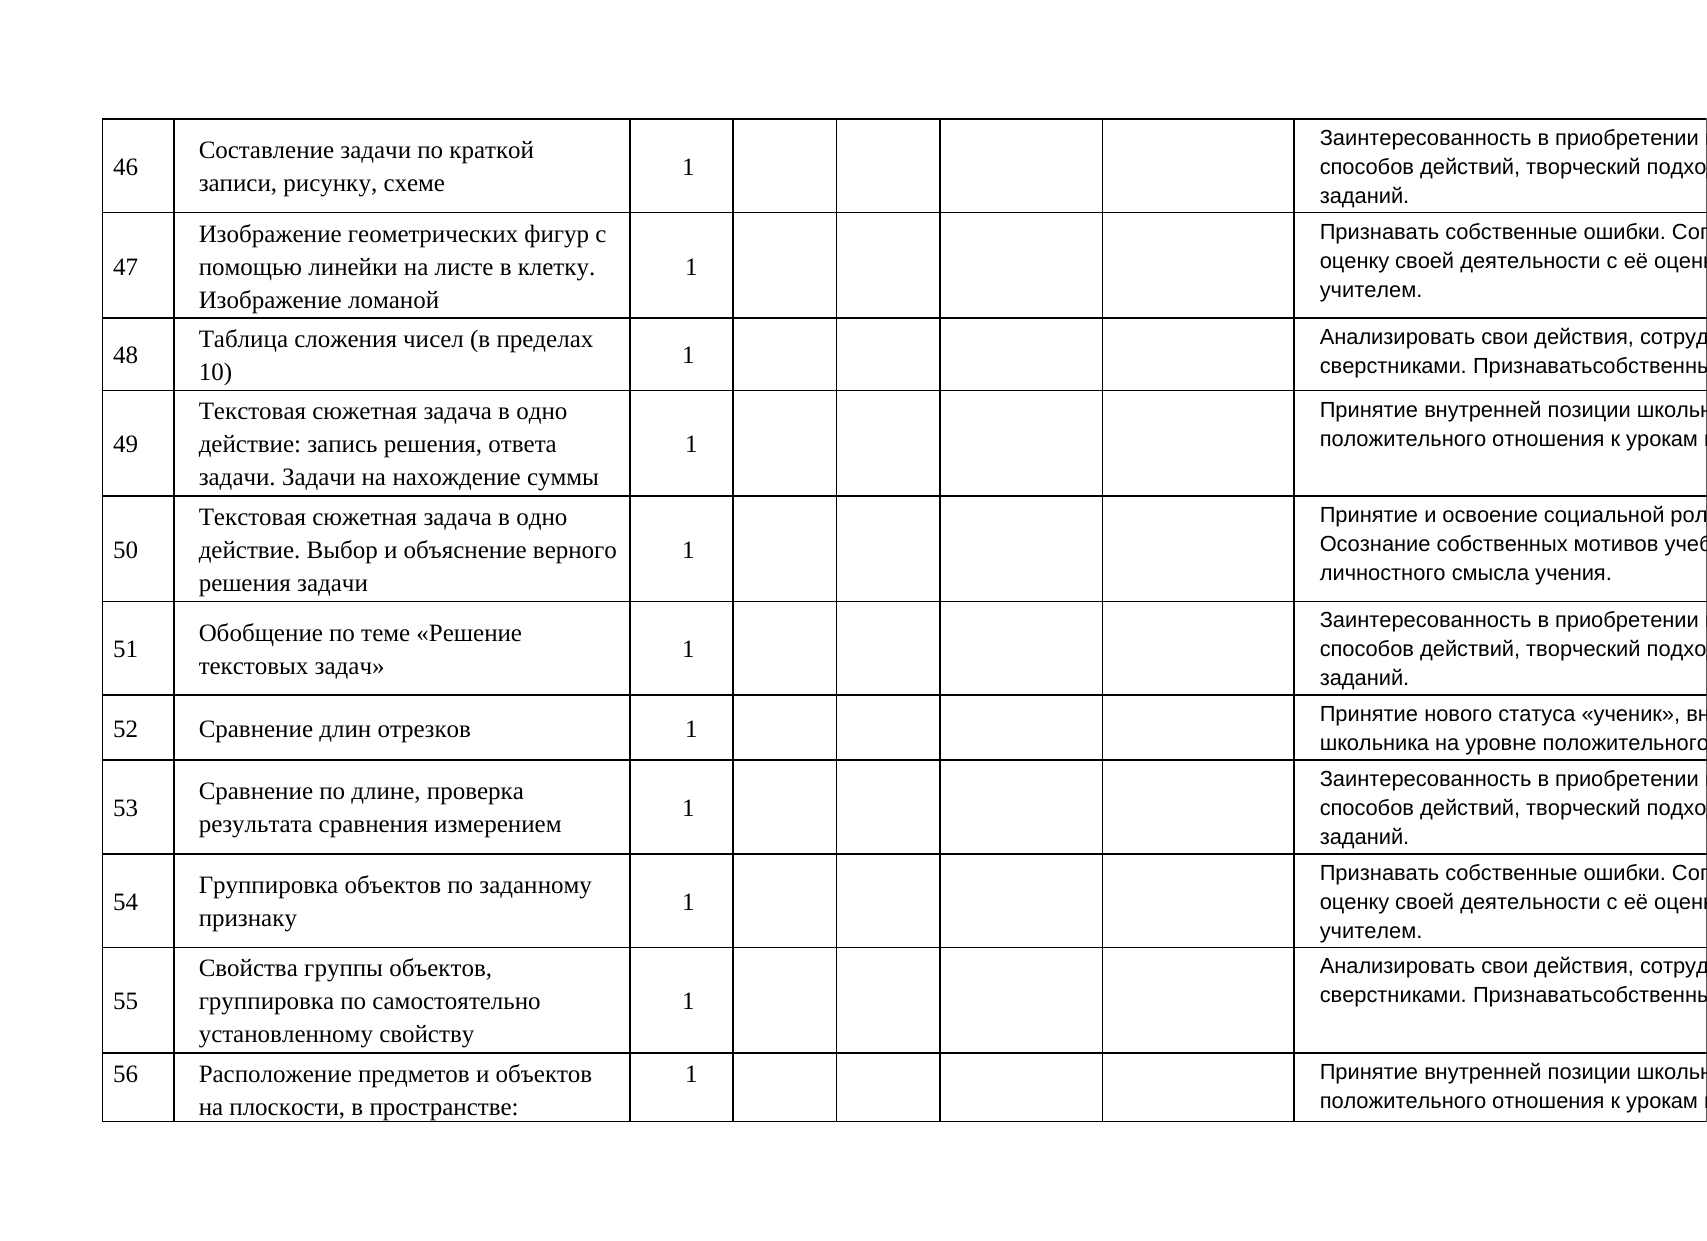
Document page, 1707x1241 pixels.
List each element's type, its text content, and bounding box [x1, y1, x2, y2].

table_cell Принятие нового статуса «ученик», внутренней позиции школьника на уровне положительного отношения к школе. [1295, 696, 1706, 759]
table_cell [734, 497, 836, 601]
table_cell 1 [631, 391, 732, 495]
table_cell [941, 948, 1102, 1052]
table_cell [1103, 1054, 1293, 1121]
table_cell [941, 120, 1102, 212]
table_cell [1103, 948, 1293, 1052]
table_cell 54 [103, 855, 173, 947]
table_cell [175, 1054, 629, 1121]
table_cell [837, 855, 939, 947]
table_cell Группировка объектов по заданному признаку [175, 855, 629, 947]
table_cell Признавать собственные ошибки. Сопоставлять собственную оценку своей деятельности с её оценкой товарищами, учителем. [1295, 213, 1706, 317]
table_cell [734, 319, 836, 390]
table_cell [1103, 602, 1293, 694]
table_cell [1103, 761, 1293, 853]
table_cell [837, 948, 939, 1052]
table_cell 1 [631, 602, 732, 694]
table_cell [734, 855, 836, 947]
table_cell [734, 391, 836, 495]
table_cell [941, 696, 1102, 759]
table_cell [734, 1054, 836, 1121]
table_cell [941, 1054, 1102, 1121]
table_cell 47 [103, 213, 173, 317]
table_cell 48 [103, 319, 173, 390]
table_cell [941, 855, 1102, 947]
table_cell 1 [631, 120, 732, 212]
table_cell 55 [103, 948, 173, 1052]
table_cell [734, 120, 836, 212]
table_cell [941, 391, 1102, 495]
table_cell [1103, 213, 1293, 317]
table_cell 1 [631, 696, 732, 759]
table_cell [734, 761, 836, 853]
table_cell 1 [631, 213, 732, 317]
table_cell [837, 213, 939, 317]
table_cell 50 [103, 497, 173, 601]
table_cell Текстовая сюжетная задача в одно действие. Выбор и объяснение верного решения задачи [175, 497, 629, 601]
table_cell [734, 213, 836, 317]
table_cell Анализировать свои действия, сотрудничать со взрослыми и сверстниками. Признаватьсобственныеошибки. [1295, 948, 1706, 1052]
table_cell [941, 761, 1102, 853]
table_cell 46 [103, 120, 173, 212]
table_cell [734, 696, 836, 759]
table_cell [1103, 696, 1293, 759]
table_cell 51 [103, 602, 173, 694]
table_cell 1 [631, 497, 732, 601]
table_cell [837, 1054, 939, 1121]
table_cell [1103, 120, 1293, 212]
table_cell Сравнение по длине, проверка результата сравнения измерением [175, 761, 629, 853]
table_cell Заинтересованность в приобретении и расширении знаний и способов действий, творческий подход к выполнению заданий. [1295, 120, 1706, 212]
table_cell Изображение геометрических фигур с помощью линейки на листе в клетку. Изображение ломаной [175, 213, 629, 317]
table_cell [941, 497, 1102, 601]
table_cell Свойства группы объектов, группировка по самостоятельно установленному свойству [175, 948, 629, 1052]
table_cell [837, 391, 939, 495]
table_cell [837, 602, 939, 694]
table_cell [837, 761, 939, 853]
table_cell Обобщение по теме «Решение текстовых задач» [175, 602, 629, 694]
table_cell 56 [103, 1054, 173, 1121]
table_cell [1103, 319, 1293, 390]
table_cell [837, 696, 939, 759]
table_cell 1 [631, 761, 732, 853]
table_cell [941, 319, 1102, 390]
table_cell [837, 497, 939, 601]
table_cell 49 [103, 391, 173, 495]
table_cell 1 [631, 948, 732, 1052]
table_cell Сравнение длин отрезков [175, 696, 629, 759]
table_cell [1295, 1054, 1706, 1121]
table_cell 1 [631, 319, 732, 390]
table_cell [941, 602, 1102, 694]
table_cell [1103, 855, 1293, 947]
table_cell 1 [631, 1054, 732, 1121]
table_cell Принятие внутренней позиции школьника на уровне положительного отношения к урокам математики [1295, 391, 1706, 495]
table_cell Анализировать свои действия, сотрудничать со взрослыми и сверстниками. Признаватьсобственныеошибки. [1295, 319, 1706, 390]
table_cell Текстовая сюжетная задача в одно действие: запись решения, ответа задачи. Задачи на нахождение суммы [175, 391, 629, 495]
table_cell Таблица сложения чисел (в пределах 10) [175, 319, 629, 390]
table_cell Составление задачи по краткой записи, рисунку, схеме [175, 120, 629, 212]
table_cell Заинтересованность в приобретении и расширении знаний и способов действий, творческий подход к выполнению заданий. [1295, 602, 1706, 694]
table_cell 1 [631, 855, 732, 947]
table_cell [1103, 391, 1293, 495]
table_cell [837, 120, 939, 212]
table_cell Признавать собственные ошибки. Сопоставлять собственную оценку своей деятельности с её оценкой товарищами, учителем. [1295, 855, 1706, 947]
table_cell 52 [103, 696, 173, 759]
table_cell [1103, 497, 1293, 601]
table_cell [837, 319, 939, 390]
table_cell [941, 213, 1102, 317]
table_cell Принятие и освоение социальной роли обучающегося. Осознание собственных мотивов учебной деятельности и личностного смысла учения. [1295, 497, 1706, 601]
table_cell [734, 948, 836, 1052]
table_cell Заинтересованность в приобретении и расширении знаний и способов действий, творческий подход к выполнению заданий. [1295, 761, 1706, 853]
table_cell 53 [103, 761, 173, 853]
table_cell [734, 602, 836, 694]
